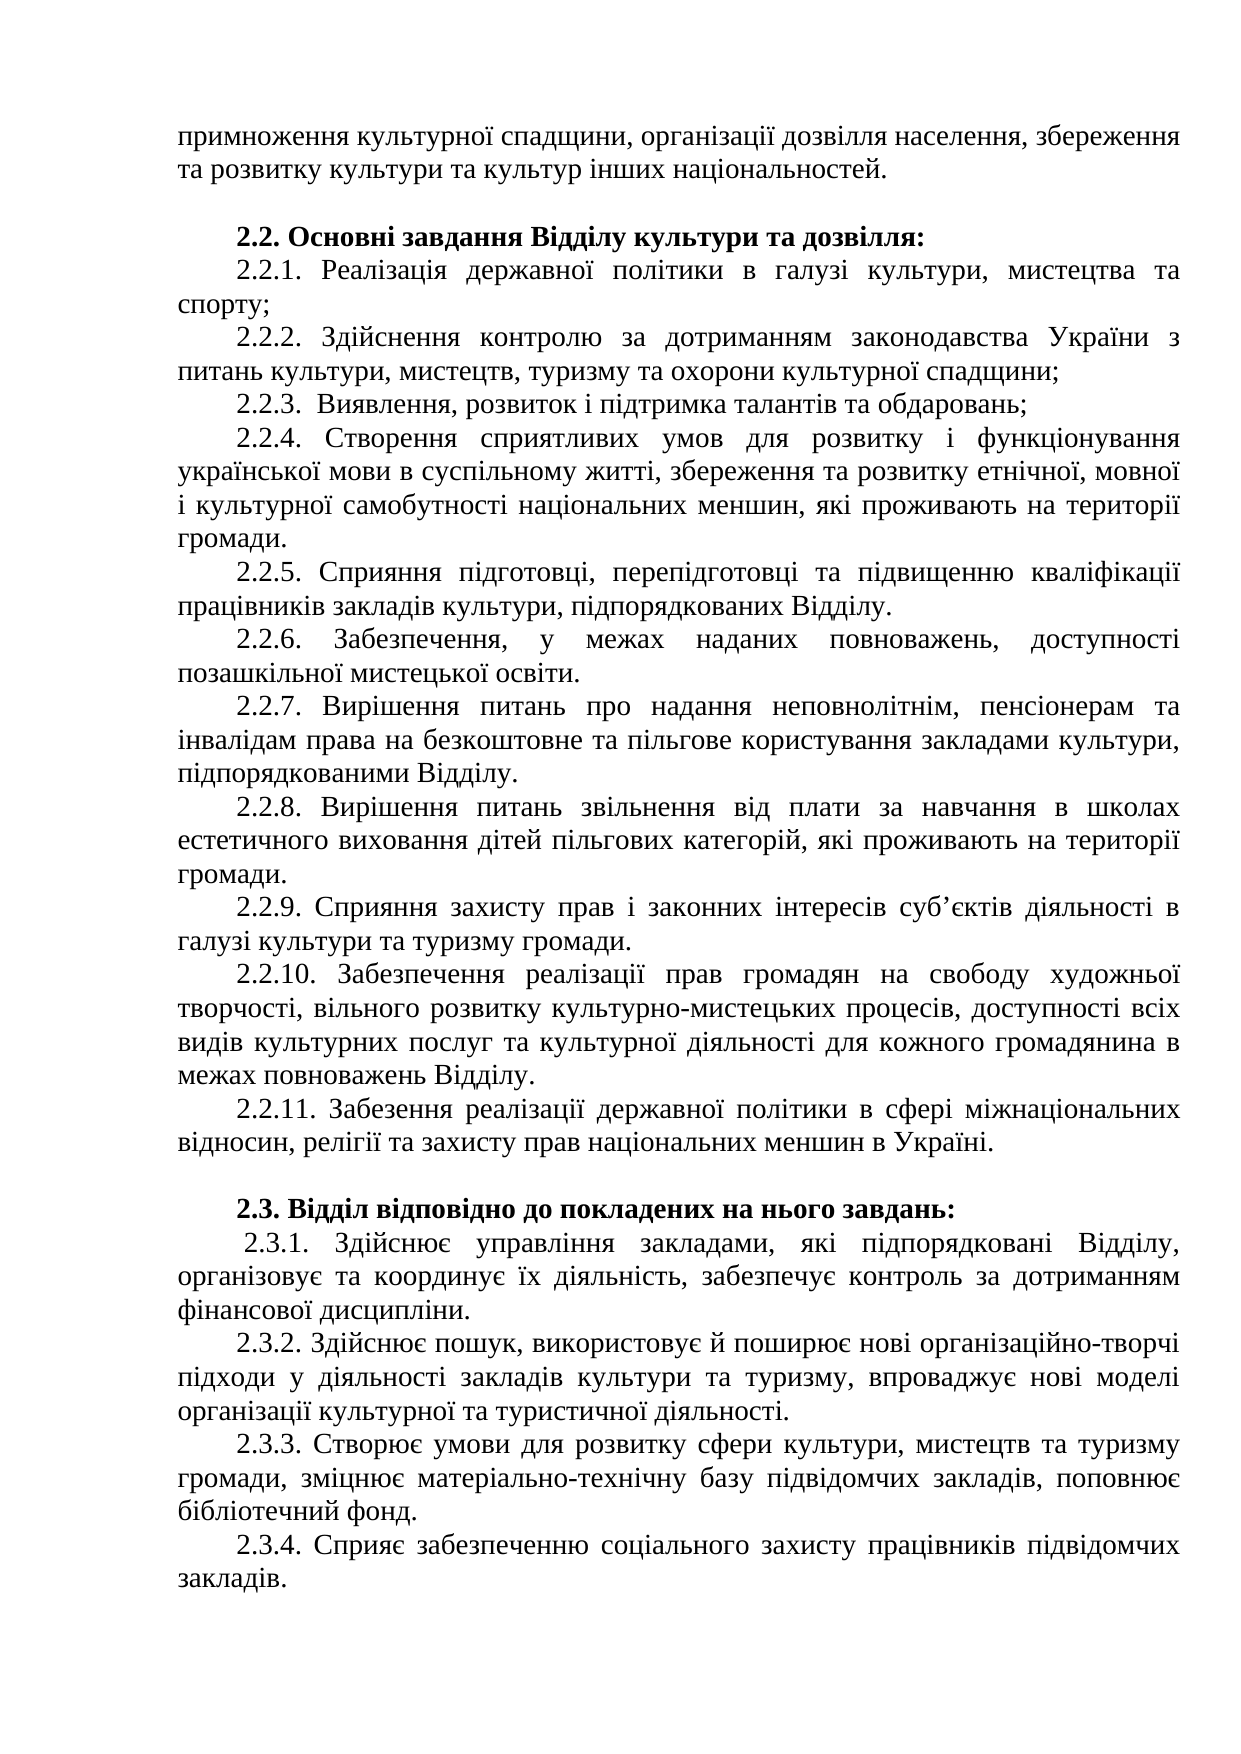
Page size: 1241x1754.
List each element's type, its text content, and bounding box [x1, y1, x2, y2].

text 2.3.1. Здійснює управління закладами, які підпорядковані Відділу, організовує та координує їх діяльність, забезпечує контроль за дотриманням фінансової дисципліни. [177, 1225, 1181, 1326]
text 2.2. Основні завдання Відділу культури та дозвілля: [177, 219, 1181, 252]
text 2.2.7. Вирішення питань про надання неповнолітнім, пенсіонерам та інвалідам права на безкоштовне та пільгове користування закладами культури, підпорядкованими Відділу. [177, 688, 1181, 789]
text 2.3.2. Здійснює пошук, використовує й поширює нові організаційно-творчі підходи у діяльності закладів культури та туризму, впроваджує нові моделі організації культурної та туристичної діяльності. [177, 1326, 1181, 1426]
text 2.2.11. Забезення реалізації державної політики в сфері міжнаціональних відносин, релігії та захисту прав національних меншин в Україні. [177, 1091, 1181, 1158]
text 2.2.3. Виявлення, розвиток і підтримка талантів та обдаровань; [177, 386, 1181, 420]
text 2.2.8. Вирішення питань звільнення від плати за навчання в школах естетичного виховання дітей пільгових категорій, які проживають на території громади. [177, 789, 1181, 889]
text 2.2.5. Сприяння підготовці, перепідготовці та підвищенню кваліфікації працівників закладів культури, підпорядкованих Відділу. [177, 554, 1181, 621]
text 2.2.4. Створення сприятливих умов для розвитку і функціонування української мови в суспільному житті, збереження та розвитку етнічної, мовної і культурної самобутності національних меншин, які проживають на території громади. [177, 420, 1181, 554]
text 2.2.6. Забезпечення, у межах наданих повноважень, доступності позашкільної мистецької освіти. [177, 621, 1181, 688]
text 2.2.1. Реалізація державної політики в галузі культури, мистецтва та спорту; [177, 252, 1181, 319]
text 2.2.2. Здійснення контролю за дотриманням законодавства України з питань культури, мистецтв, туризму та охорони культурної спадщини; [177, 319, 1181, 386]
text 2.2.9. Сприяння захисту прав і законних інтересів суб’єктів діяльності в галузі культури та туризму громади. [177, 889, 1181, 957]
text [177, 118, 1181, 185]
text 2.3.4. Сприяє забезпеченню соціального захисту працівників підвідомчих закладів. [177, 1527, 1181, 1594]
text 2.3. Відділ відповідно до покладених на нього завдань: [177, 1191, 1181, 1225]
text 2.3.3. Створює умови для розвитку сфери культури, мистецтв та туризму громади, зміцнює матеріально-технічну базу підвідомчих закладів, поповнює бібліотечний фонд. [177, 1426, 1181, 1527]
text 2.2.10. Забезпечення реалізації прав громадян на свободу художньої творчості, вільного розвитку культурно-мистецьких процесів, доступності всіх видів культурних послуг та культурної діяльності для кожного громадянина в межах повноважень Відділу. [177, 957, 1181, 1091]
